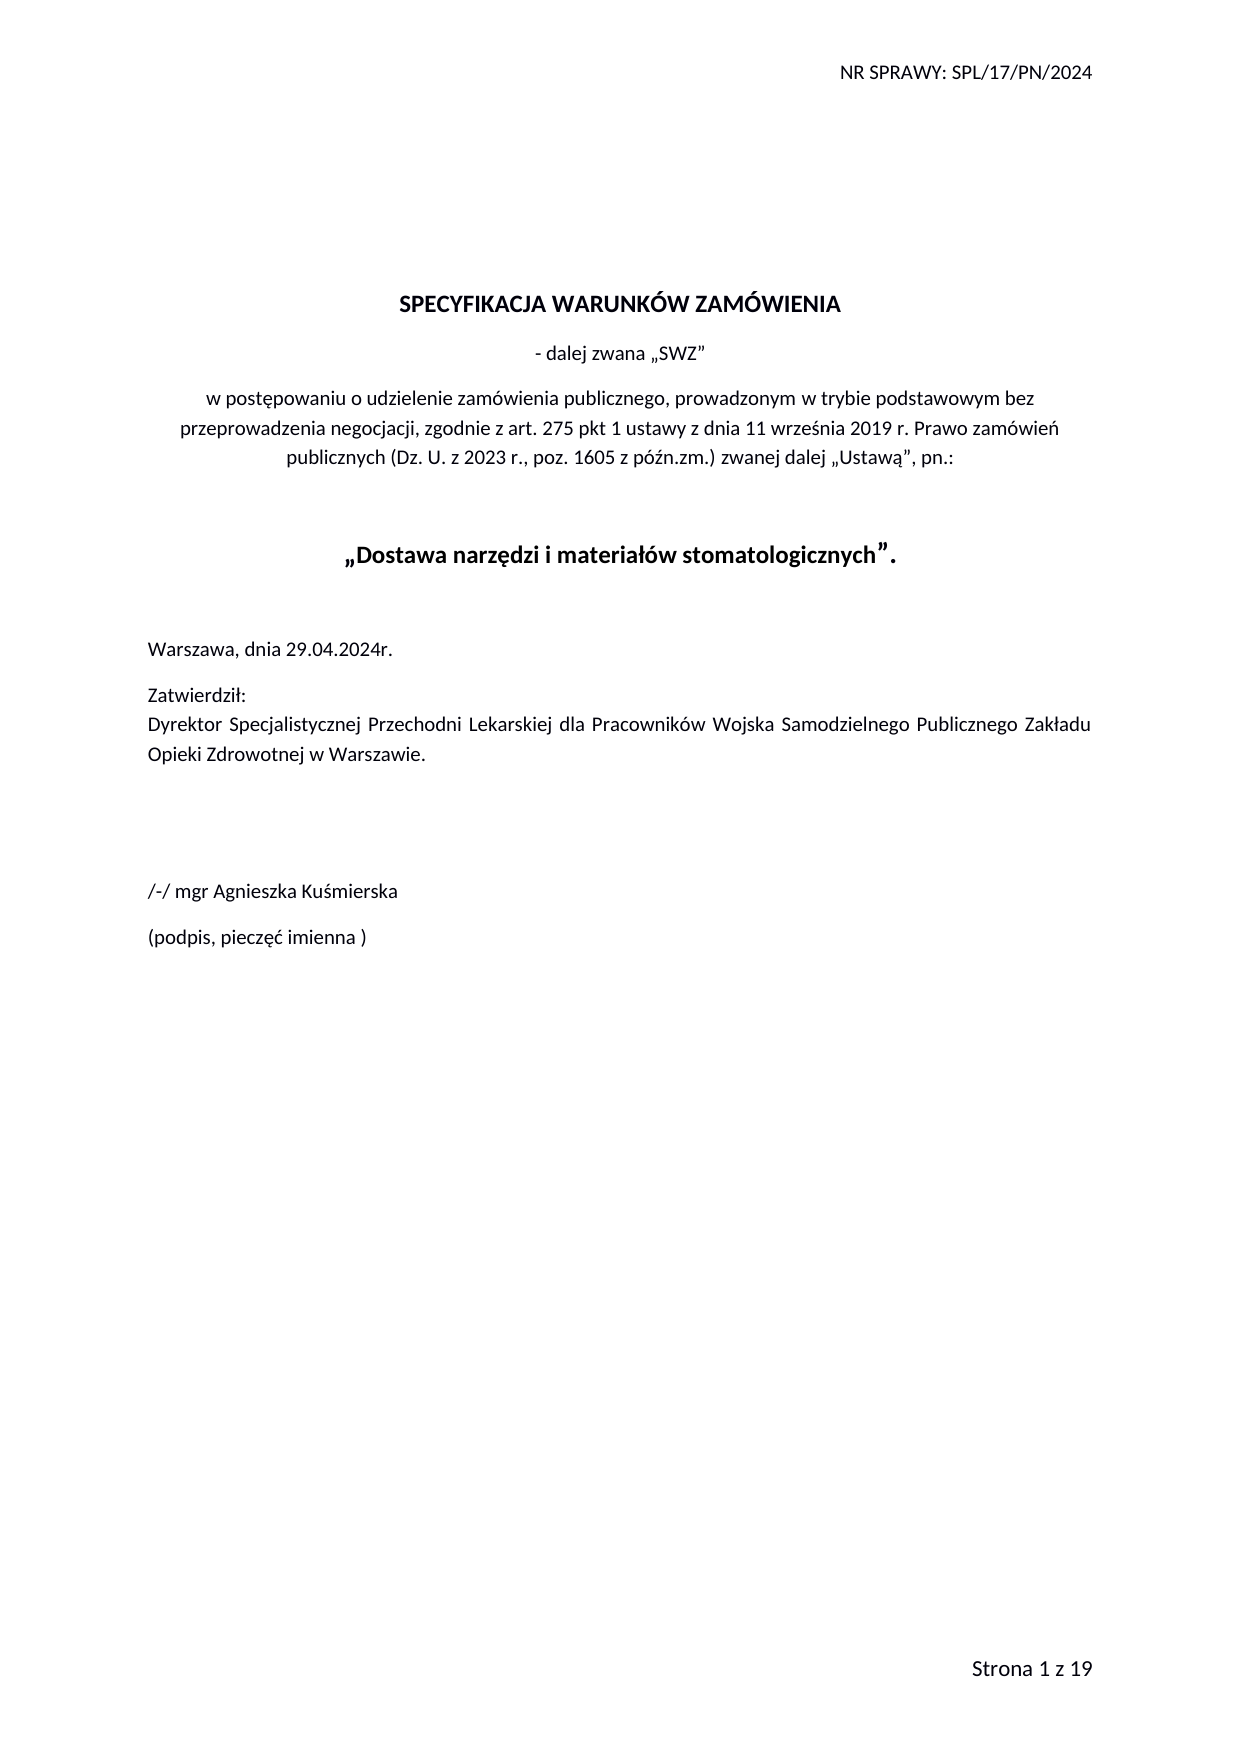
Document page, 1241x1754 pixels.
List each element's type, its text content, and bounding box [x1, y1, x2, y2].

text Warszawa, dnia 29.04.2024r. [148, 637, 1093, 662]
text SPECYFIKACJA WARUNKÓW ZAMÓWIENIA [148, 288, 1093, 319]
text „Dostawa narzędzi i materiałów stomatologicznych”. [148, 536, 1093, 571]
text (podpis, pieczęć imienna ) [148, 924, 1093, 949]
text /-/ mgr Agnieszka Kuśmierska [148, 878, 1093, 904]
text Zatwierdził: [148, 682, 1093, 708]
text - dalej zwana „SWZ” [148, 340, 1093, 365]
text w postępowaniu o udzielenie zamówienia publicznego, prowadzonym w trybie podstawowym bez przeprowadzenia negocjacji, zgodnie z art. 275 pkt 1 ustawy z dnia 11 września 2019 r. Prawo zamówień publicznych (Dz. U. z 2023 r., poz. 1605 z późn.zm.) zwanej dalej „Ustawą”, pn.: [148, 386, 1093, 469]
text Dyrektor Specjalistycznej Przechodni Lekarskiej dla Pracowników Wojska Samodzielnego Publicznego Zakładu Opieki Zdrowotnej w Warszawie. [148, 712, 1093, 766]
